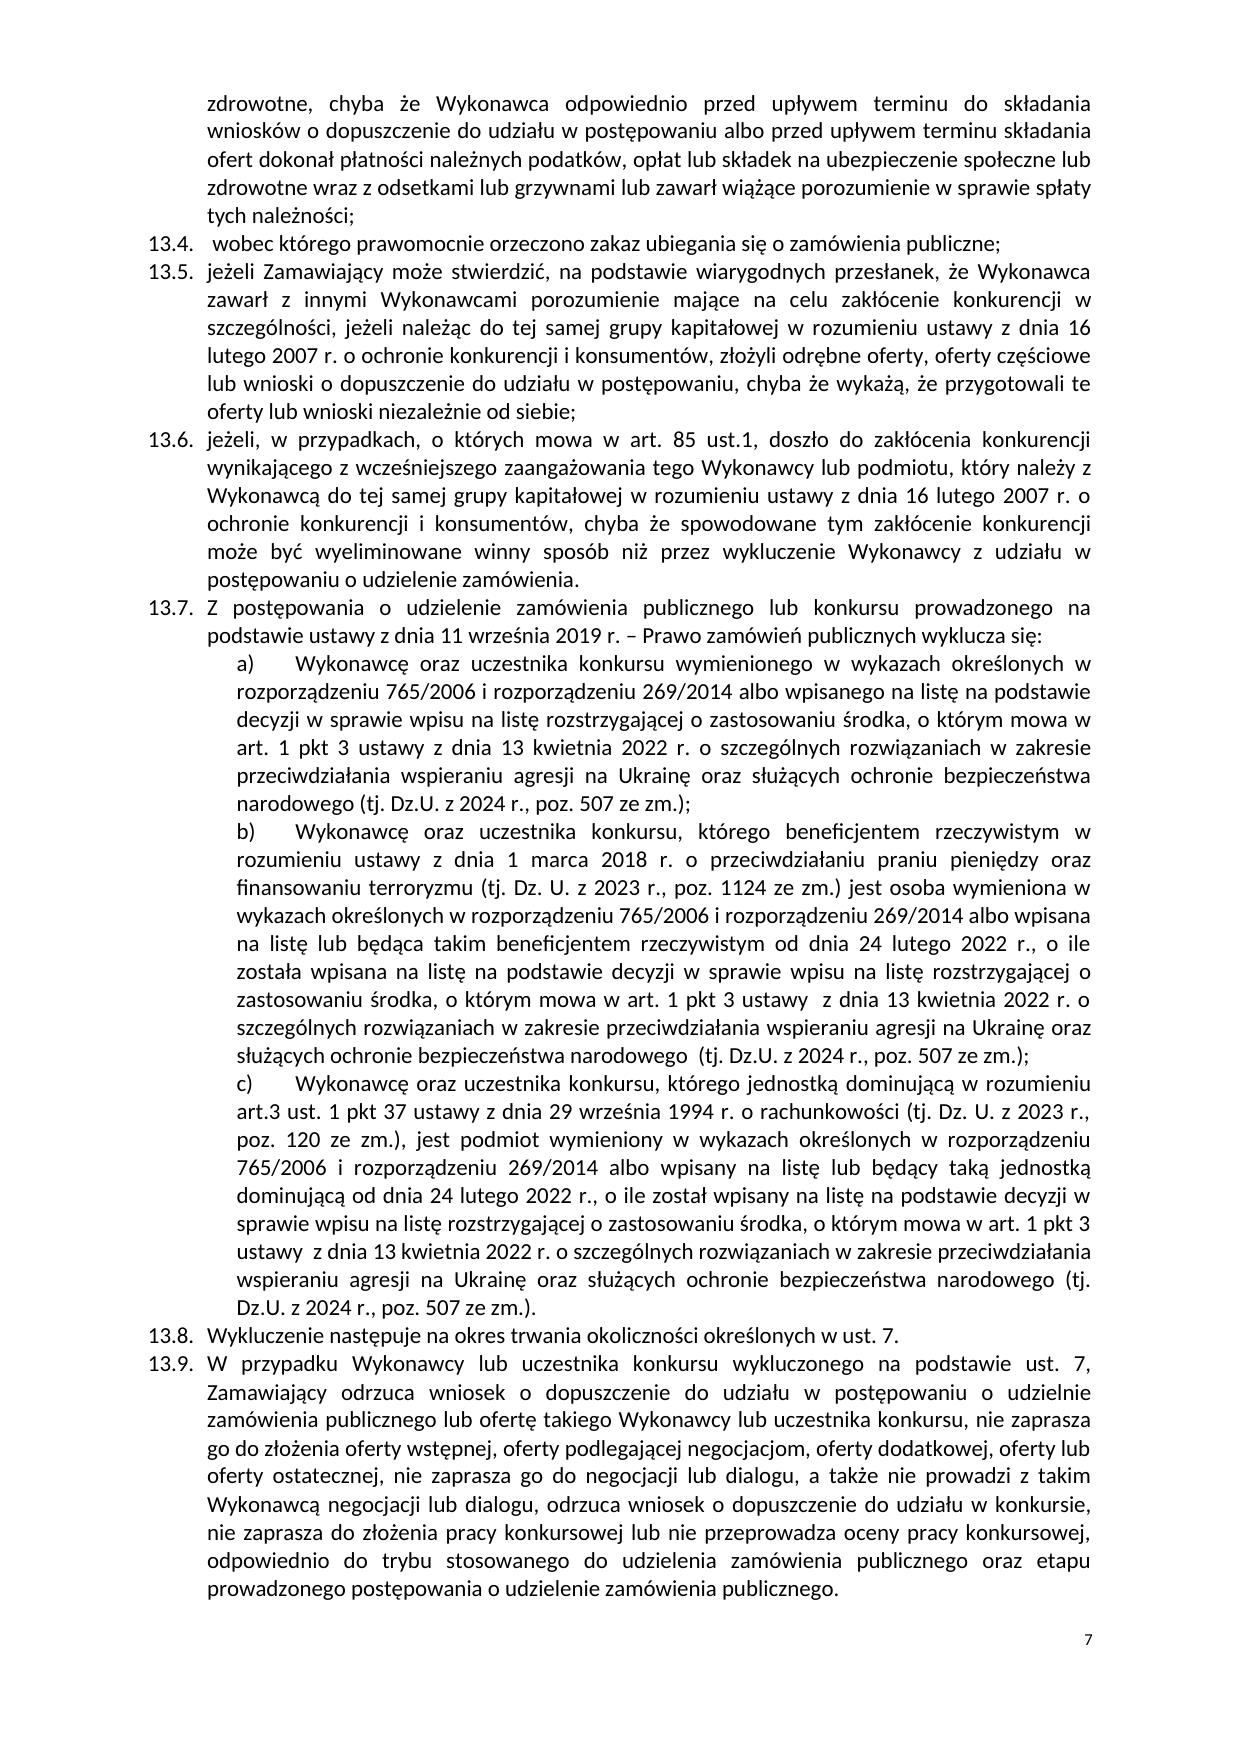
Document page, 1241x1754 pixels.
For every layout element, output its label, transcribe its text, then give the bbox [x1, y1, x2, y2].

list W przypadku Wykonawcy lub uczestnika konkursu wykluczonego na podstawie ust. 7, Zamawiający odrzuca wniosek o dopuszczenie do udziału w postępowaniu o udzielnie zamówienia publicznego lub ofertę takiego Wykonawcy lub uczestnika konkursu, nie zaprasza go do złożenia oferty wstępnej, oferty podlegającej negocjacjom, oferty dodatkowej, oferty lub oferty ostatecznej, nie zaprasza go do negocjacji lub dialogu, a także nie prowadzi z takim Wykonawcą negocjacji lub dialogu, odrzuca wniosek o dopuszczenie do udziału w konkursie, nie zaprasza do złożenia pracy konkursowej lub nie przeprowadza oceny pracy konkursowej, odpowiednio do trybu stosowanego do udzielenia zamówienia publicznego oraz etapu prowadzonego postępowania o udzielenie zamówienia publicznego. [148, 1349, 1092, 1602]
text a) Wykonawcę oraz uczestnika konkursu wymienionego w wykazach określonych w rozporządzeniu 765/2006 i rozporządzeniu 269/2014 albo wpisanego na listę na podstawie decyzji w sprawie wpisu na listę rozstrzygającej o zastosowaniu środka, o którym mowa w art. 1 pkt 3 ustawy z dnia 13 kwietnia 2022 r. o szczególnych rozwiązaniach w zakresie przeciwdziałania wspieraniu agresji na Ukrainę oraz służących ochronie bezpieczeństwa narodowego (tj. Dz.U. z 2024 r., poz. 507 ze zm.); [236, 649, 1092, 817]
list jeżeli, w przypadkach, o których mowa w art. 85 ust.1, doszło do zakłócenia konkurencji wynikającego z wcześniejszego zaangażowania tego Wykonawcy lub podmiotu, który należy z Wykonawcą do tej samej grupy kapitałowej w rozumieniu ustawy z dnia 16 lutego 2007 r. o ochronie konkurencji i konsumentów, chyba że spowodowane tym zakłócenie konkurencji może być wyeliminowane winny sposób niż przez wykluczenie Wykonawcy z udziału w postępowaniu o udzielenie zamówienia. [148, 425, 1092, 593]
text c) Wykonawcę oraz uczestnika konkursu, którego jednostką dominującą w rozumieniu art.3 ust. 1 pkt 37 ustawy z dnia 29 września 1994 r. o rachunkowości (tj. Dz. U. z 2023 r., poz. 120 ze zm.), jest podmiot wymieniony w wykazach określonych w rozporządzeniu 765/2006 i rozporządzeniu 269/2014 albo wpisany na listę lub będący taką jednostką dominującą od dnia 24 lutego 2022 r., o ile został wpisany na listę na podstawie decyzji w sprawie wpisu na listę rozstrzygającej o zastosowaniu środka, o którym mowa w art. 1 pkt 3 ustawy z dnia 13 kwietnia 2022 r. o szczególnych rozwiązaniach w zakresie przeciwdziałania wspieraniu agresji na Ukrainę oraz służących ochronie bezpieczeństwa narodowego (tj. Dz.U. z 2024 r., poz. 507 ze zm.). [236, 1069, 1092, 1322]
list jeżeli Zamawiający może stwierdzić, na podstawie wiarygodnych przesłanek, że Wykonawca zawarł z innymi Wykonawcami porozumienie mające na celu zakłócenie konkurencji w szczególności, jeżeli należąc do tej samej grupy kapitałowej w rozumieniu ustawy z dnia 16 lutego 2007 r. o ochronie konkurencji i konsumentów, złożyli odrębne oferty, oferty częściowe lub wnioski o dopuszczenie do udziału w postępowaniu, chyba że wykażą, że przygotowali te oferty lub wnioski niezależnie od siebie; [148, 257, 1092, 425]
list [148, 89, 1092, 229]
list Wykluczenie następuje na okres trwania okoliczności określonych w ust. 7. [148, 1322, 1092, 1349]
list Z postępowania o udzielenie zamówienia publicznego lub konkursu prowadzonego na podstawie ustawy z dnia 11 września 2019 r. – Prawo zamówień publicznych wyklucza się: [148, 593, 1092, 649]
list wobec którego prawomocnie orzeczono zakaz ubiegania się o zamówienia publiczne; [148, 229, 1092, 257]
text b) Wykonawcę oraz uczestnika konkursu, którego beneficjentem rzeczywistym w rozumieniu ustawy z dnia 1 marca 2018 r. o przeciwdziałaniu praniu pieniędzy oraz finansowaniu terroryzmu (tj. Dz. U. z 2023 r., poz. 1124 ze zm.) jest osoba wymieniona w wykazach określonych w rozporządzeniu 765/2006 i rozporządzeniu 269/2014 albo wpisana na listę lub będąca takim beneficjentem rzeczywistym od dnia 24 lutego 2022 r., o ile została wpisana na listę na podstawie decyzji w sprawie wpisu na listę rozstrzygającej o zastosowaniu środka, o którym mowa w art. 1 pkt 3 ustawy z dnia 13 kwietnia 2022 r. o szczególnych rozwiązaniach w zakresie przeciwdziałania wspieraniu agresji na Ukrainę oraz służących ochronie bezpieczeństwa narodowego (tj. Dz.U. z 2024 r., poz. 507 ze zm.); [236, 817, 1092, 1069]
